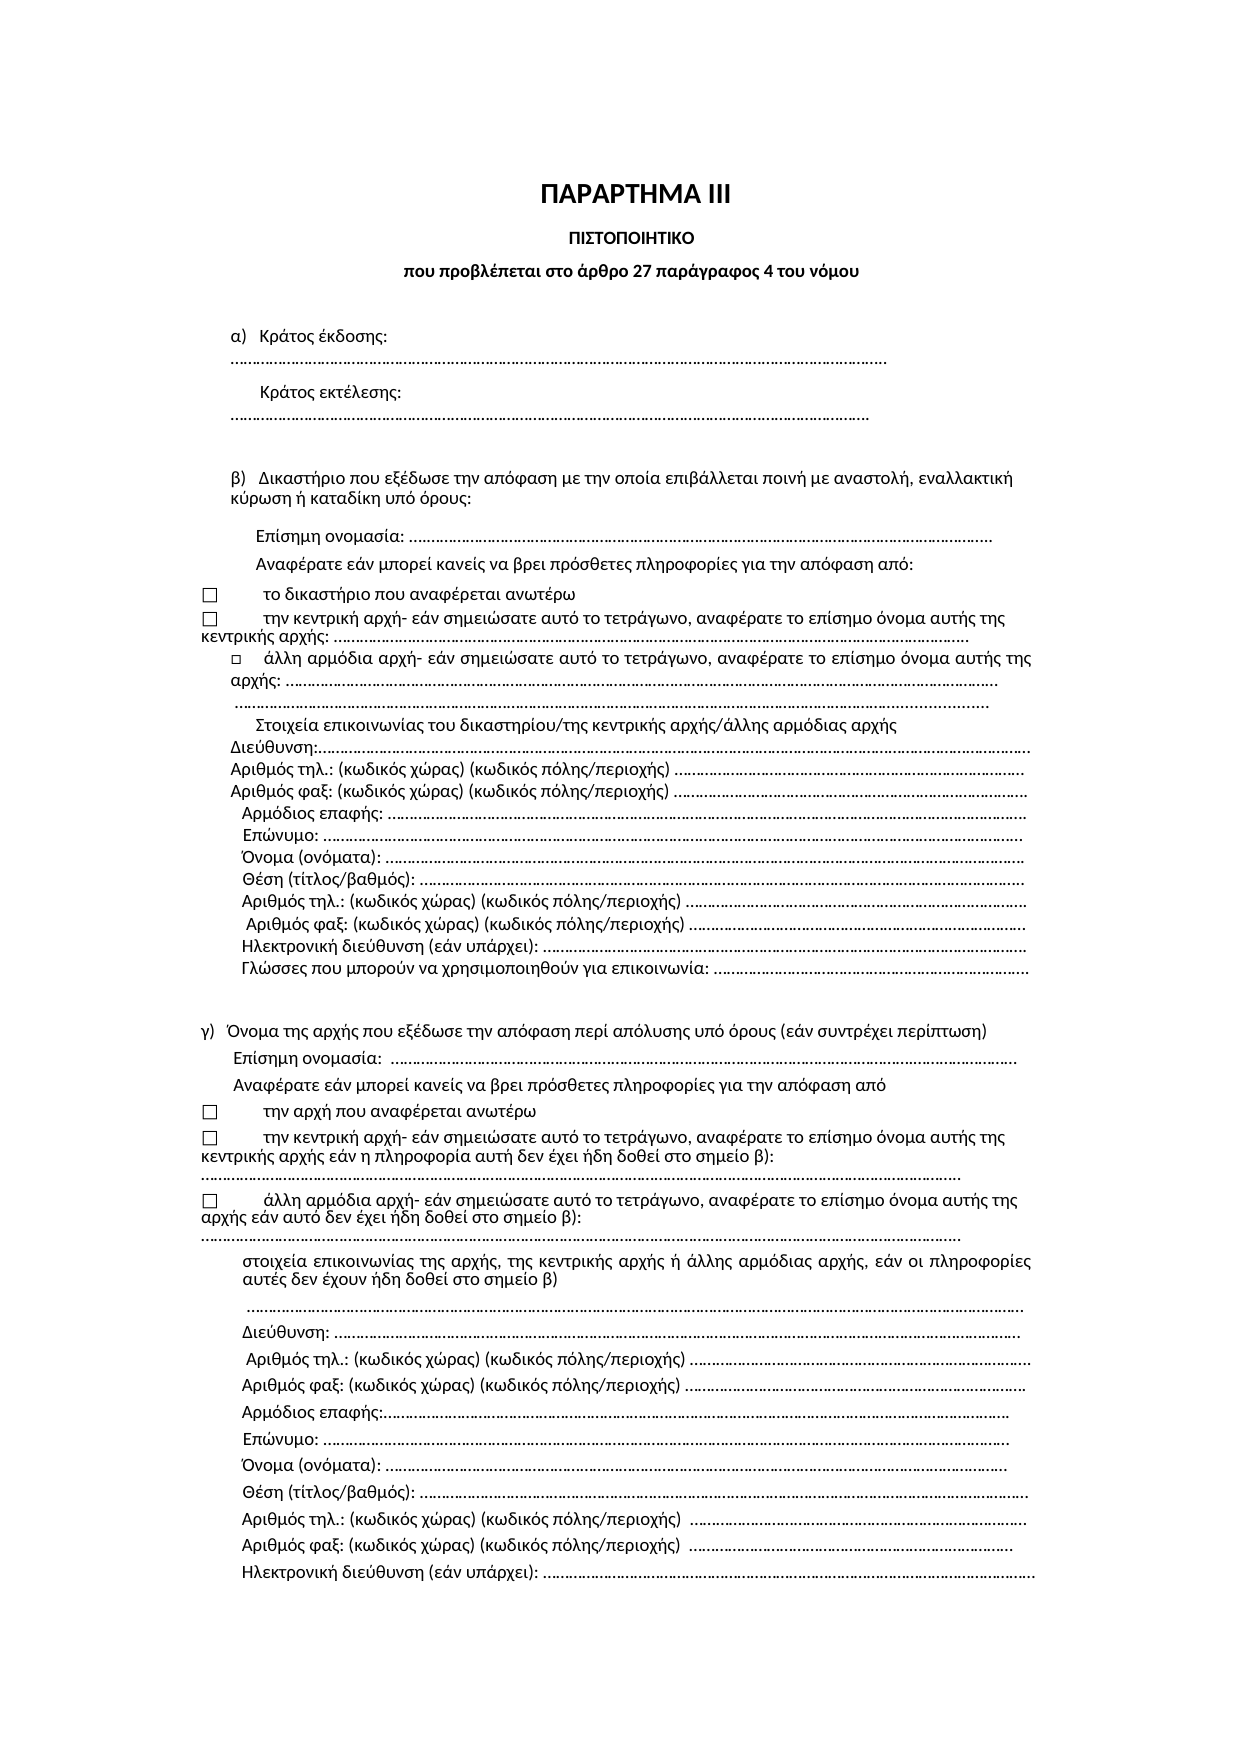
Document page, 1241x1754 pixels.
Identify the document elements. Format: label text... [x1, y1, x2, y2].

text Αριθμός τηλ.: (κωδικός χώρας) (κωδικός πόλης/περιοχής) …………………………………………………………………… [242, 1504, 1037, 1530]
text Κράτος εκτέλεσης: …………………………………………………………………………………………………………………………………. [230, 381, 1037, 425]
text Διεύθυνση:…………………………………………………………………………………………………………………………………………………Αριθμός τηλ.: (κωδικός χώρας) (κωδικός πόλης/περιοχής) ……………………………………………………………………… [230, 736, 1033, 780]
text Θέση (τίτλος/βαθμός): …………………………………………………………………………………………………………………………… [242, 1477, 1033, 1504]
text γ) Όνομα της αρχής που εξέδωσε την απόφαση περί απόλυσης υπό όρους (εάν συντρέχει περίπτωση) Επίσημη ονομασία: ………………………………………………………………………………………………………….…………………… Αναφέρατε εάν μπορεί κανείς να βρει πρόσθετες πληροφορίες για την απόφαση από [201, 1017, 1033, 1097]
text που προβλέπεται στο άρθρο 27 παράγραφος 4 του νόμου [230, 263, 1033, 281]
text Αριθμός τηλ.: (κωδικός χώρας) (κωδικός πόλης/περιοχής) ……………………………………………………………………. [242, 1344, 1033, 1370]
text Αριθμός φαξ: (κωδικός χώρας) (κωδικός πόλης/περιοχής) …………………………………………………………………… Ηλεκτρονική διεύθυνση (εάν υπάρχει): …………………………………………………………………………………………………. Γλώσσες που μπορούν να χρησιμοποιηθούν για επικοινωνία: ………………………………………………………………. [242, 912, 1037, 979]
list την κεντρική αρχή- εάν σημειώσατε αυτό το τετράγωνο, αναφέρατε το επίσημο όνομα αυτής της κεντρικής αρχής εάν η πληροφορία αυτή δεν έχει ήδη δοθεί στο σημείο β): ………………………………………………………………………………………………………………………………………………………….. [201, 1129, 1033, 1184]
text Θέση (τίτλος/βαθμός): ………………………………………………………………………………………………………………………….. [242, 868, 1033, 890]
text Επώνυμο: …………………………………………………………………………………………………………………………………………… [243, 1424, 1033, 1450]
text Αναφέρατε εάν μπορεί κανείς να βρει πρόσθετες πληροφορίες για την απόφαση από: [230, 552, 1033, 575]
text Διεύθυνση: …………………………………………………………………………………………………………………………………………… [242, 1317, 1033, 1344]
text Αριθμός φαξ: (κωδικός χώρας) (κωδικός πόλης/περιοχής) ………………………………………………………………… [242, 1530, 1037, 1557]
text β) Δικαστήριο που εξέδωσε την απόφαση με την οποία επιβάλλεται ποινή με αναστολή, εναλλακτική κύρωση ή καταδίκη υπό όρους: [230, 468, 1033, 508]
list άλλη αρμόδια αρχή- εάν σημειώσατε αυτό το τετράγωνο, αναφέρατε το επίσημο όνομα αυτής της αρχής εάν αυτό δεν έχει ήδη δοθεί στο σημείο β): ………………………………………………………………………………………………………………………………………………………….. [201, 1192, 1033, 1245]
text Στοιχεία επικοινωνίας του δικαστηρίου/της κεντρικής αρχής/άλλης αρμόδιας αρχής [230, 714, 1033, 736]
text Όνομα (ονόματα): ……………………………………………………………………………………………………………………………… [242, 1450, 1033, 1477]
text ΠΙΣΤΟΠΟΙΗΤΙΚΟ [230, 227, 1033, 249]
text □ άλλη αρμόδια αρχή- εάν σημειώσατε αυτό το τετράγωνο, αναφέρατε το επίσημο όνομα αυτής της αρχής: ………………………………………………………………………………………………………………………………………………… [230, 647, 1033, 691]
text Ηλεκτρονική διεύθυνση (εάν υπάρχει): …………………………………………………………………………………………………… [242, 1557, 1037, 1584]
text Αριθμός φαξ: (κωδικός χώρας) (κωδικός πόλης/περιοχής) ………………………………………………………………………. [230, 780, 1033, 802]
text ……………………………………………………………………………………………………………………………………….................... [230, 691, 1033, 713]
list την αρχή που αναφέρεται ανωτέρω [201, 1097, 1033, 1123]
text Όνομα (ονόματα): …………………………………………………………………………………………………………………………………. [242, 846, 1033, 868]
text Αρμόδιος επαφής: …………………………………………………………………………………………………………………………………. [242, 802, 1033, 824]
text Αρμόδιος επαφής:………………………………………………………………………………………………………………………………. [242, 1397, 1033, 1424]
text Επώνυμο: ……………………………………………………………………………………………………………………………………………… [243, 824, 1033, 846]
text ……………………………………………………………………………………………………………………………………………………………… [242, 1298, 1033, 1316]
text Αριθμός φαξ: (κωδικός χώρας) (κωδικός πόλης/περιοχής) ……………………………………………………………………. [242, 1370, 1033, 1397]
text στοιχεία επικοινωνίας της αρχής, της κεντρικής αρχής ή άλλης αρμόδιας αρχής, εάν οι πληροφορίες αυτές δεν έχουν ήδη δοθεί στο σημείο β) [242, 1253, 1033, 1289]
text Αριθμός τηλ.: (κωδικός χώρας) (κωδικός πόλης/περιοχής) ……………………………………………………………………. [242, 890, 1037, 912]
text ΠΑΡΑΡΤΗΜΑ III [540, 175, 1033, 211]
text α) Κράτος έκδοσης: …………………………………………………………………………………………………………………………………….. [230, 324, 1037, 369]
text Επίσημη ονομασία: ….………………………………………………………………………………………………………………….. [230, 527, 1033, 547]
list το δικαστήριο που αναφέρεται ανωτέρω [201, 580, 1033, 606]
list την κεντρική αρχή- εάν σημειώσατε αυτό το τετράγωνο, αναφέρατε το επίσημο όνομα αυτής της κεντρικής αρχής: ……………….……………………………………………………………………………………………………………….. [201, 610, 1033, 646]
